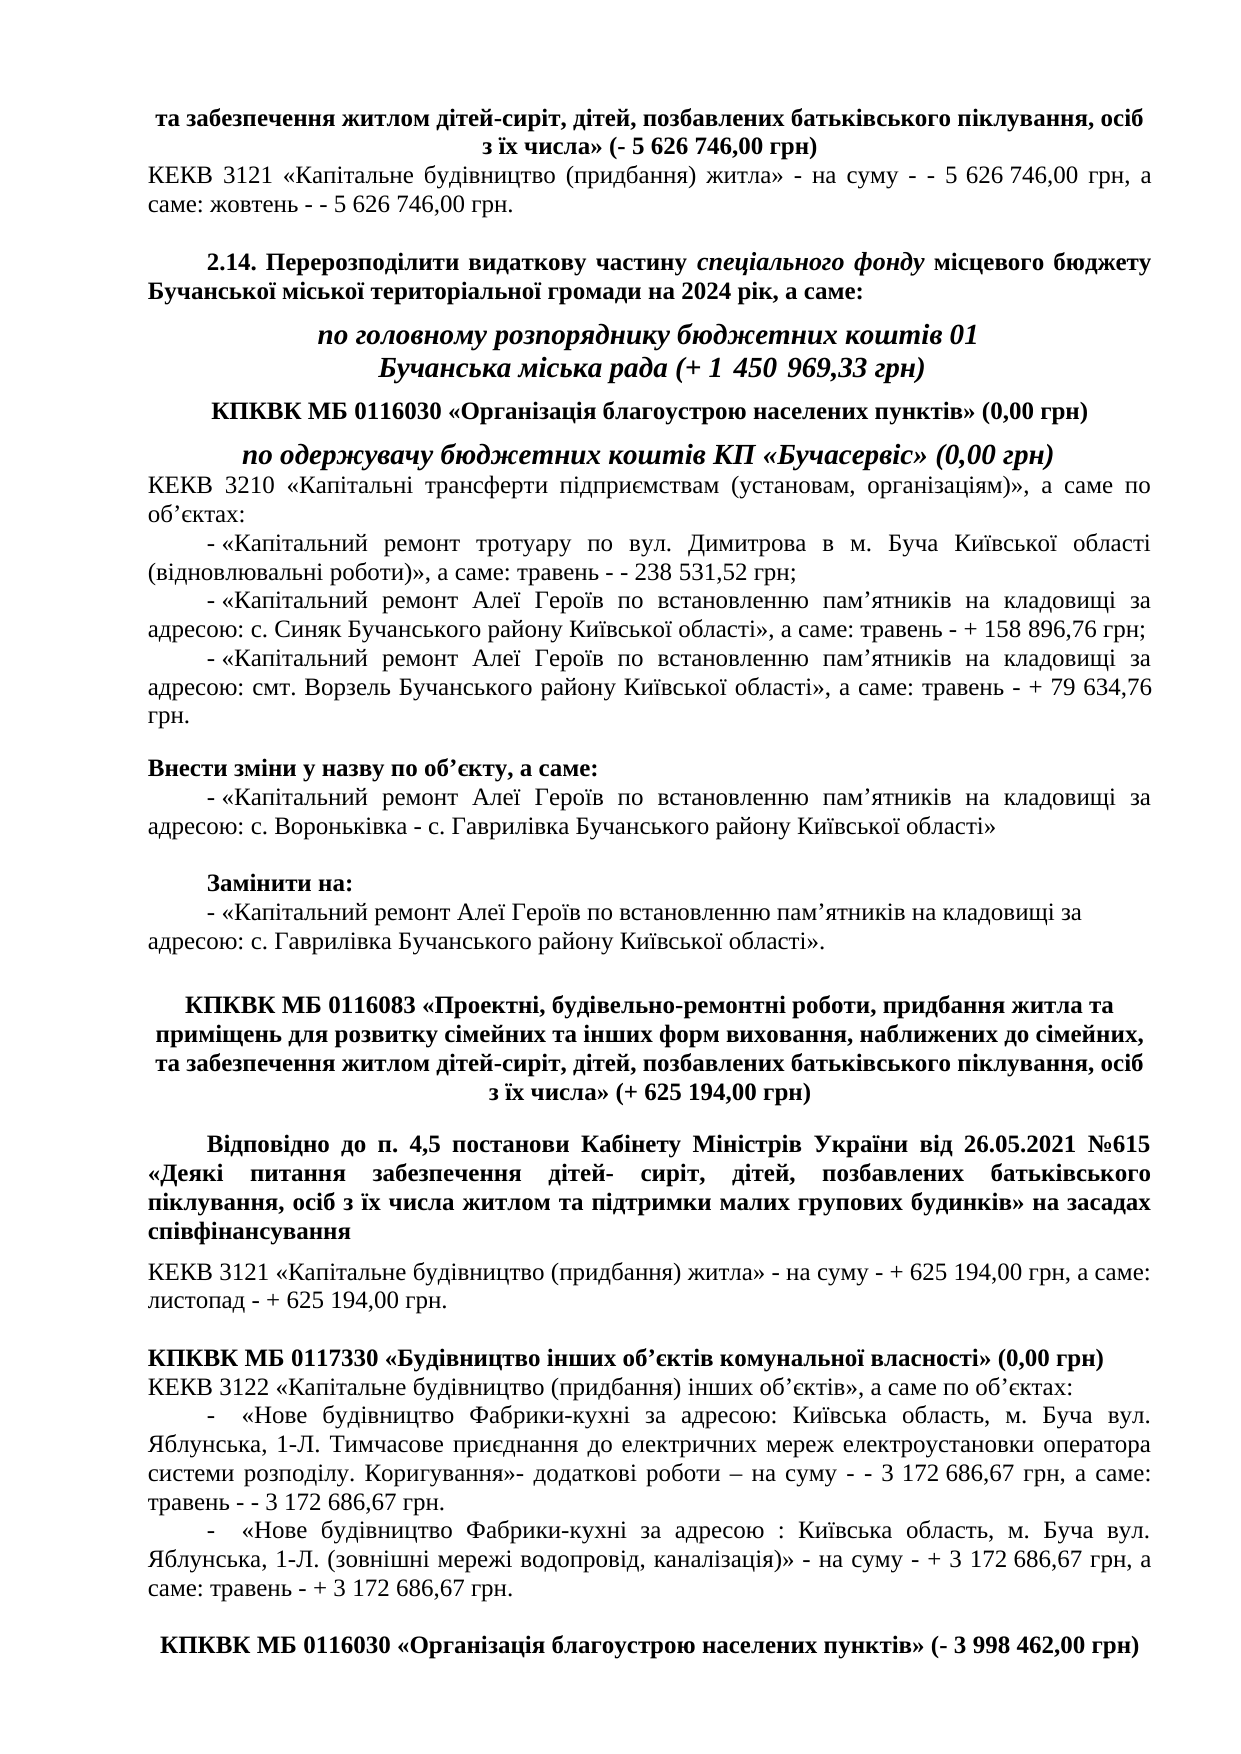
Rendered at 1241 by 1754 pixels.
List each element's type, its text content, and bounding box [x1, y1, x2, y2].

list «Нове будівництво Фабрики-кухні за адресою: Київська область, м. Буча вул. Яблунська, 1-Л. Тимчасове приєднання до електричних мереж електроустановки оператора системи розподілу. Коригування»- додаткові роботи – на суму - - 3 172 686,67 грн, а саме: травень - - 3 172 686,67 грн. [148, 1400, 1152, 1515]
list «Нове будівництво Фабрики-кухні за адресою : Київська область, м. Буча вул. Яблунська, 1-Л. (зовнішні мережі водопровід, каналізація)» - на суму - + 3 172 686,67 грн, а саме: травень - + 3 172 686,67 грн. [148, 1515, 1152, 1602]
text КПКВК МБ 0116030 «Організація благоустрою населених пунктів» (- 3 998 462,00 грн) [148, 1630, 1152, 1659]
list «Капітальний ремонт тротуару по вул. Димитрова в м. Буча Київської області (відновлювальні роботи)», а саме: травень - - 238 531,52 грн; [148, 528, 1152, 585]
text по одержувачу бюджетних коштів КП «Бучасервіс» (0,00 грн) [148, 437, 1152, 470]
text КЕКВ 3210 «Капітальні трансферти підприємствам (установам, організаціям)», а саме по об’єктах: [148, 470, 1152, 528]
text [148, 103, 1152, 160]
text КЕКВ 3121 «Капітальне будівництво (придбання) житла» - на суму - + 625 194,00 грн, а саме: листопад - + 625 194,00 грн. [148, 1257, 1152, 1314]
text КПКВК МБ 0116083 «Проектні, будівельно-ремонтні роботи, придбання житла та приміщень для розвитку сімейних та інших форм виховання, наближених до сімейних, та забезпечення житлом дітей-сиріт, дітей, позбавлених батьківського піклування, осіб з їх числа» (+ 625 194,00 грн) [148, 991, 1152, 1106]
list «Капітальний ремонт Алеї Героїв по встановленню пам’ятників на кладовищі за адресою: с. Гаврилівка Бучанського району Київської області». [148, 897, 1152, 954]
list «Капітальний ремонт Алеї Героїв по встановленню пам’ятників на кладовищі за адресою: с. Синяк Бучанського району Київської області», а саме: травень - + 158 896,76 грн; [148, 585, 1152, 643]
text КПКВК МБ 0116030 «Організація благоустрою населених пунктів» (0,00 грн) [148, 396, 1152, 425]
text Внести зміни у назву по об’єкту, а саме: [148, 753, 1152, 782]
text 2.14. Перерозподілити видаткову частину спеціального фонду місцевого бюджету Бучанської міської територіальної громади на 2024 рік, а саме: [148, 246, 1152, 305]
list «Капітальний ремонт Алеї Героїв по встановленню пам’ятників на кладовищі за адресою: смт. Ворзель Бучанського району Київської області», а саме: травень - + 79 634,76 грн. [148, 643, 1152, 729]
text по головному розпоряднику бюджетних коштів 01 [148, 317, 1152, 351]
text КЕКВ 3122 «Капітальне будівництво (придбання) інших об’єктів», а саме по об’єктах: [148, 1372, 1152, 1400]
text Відповідно до п. 4,5 постанови Кабінету Міністрів України від 26.05.2021 №615 «Деякі питання забезпечення дітей- сиріт, дітей, позбавлених батьківського піклування, осіб з їх числа житлом та підтримки малих групових будинків» на засадах співфінансування [148, 1129, 1152, 1244]
list «Капітальний ремонт Алеї Героїв по встановленню пам’ятників на кладовищі за адресою: с. Вороньківка - с. Гаврилівка Бучанського району Київської області» [148, 782, 1152, 839]
text КПКВК МБ 0117330 «Будівництво інших об’єктів комунальної власності» (0,00 грн) [148, 1343, 1152, 1372]
text Бучанська міська рада (+ 1 450 969,33 грн) [148, 351, 1152, 384]
text КЕКВ 3121 «Капітальне будівництво (придбання) житла» - на суму - - 5 626 746,00 грн, а саме: жовтень - - 5 626 746,00 грн. [148, 160, 1152, 218]
list Замінити на: [148, 868, 1152, 897]
